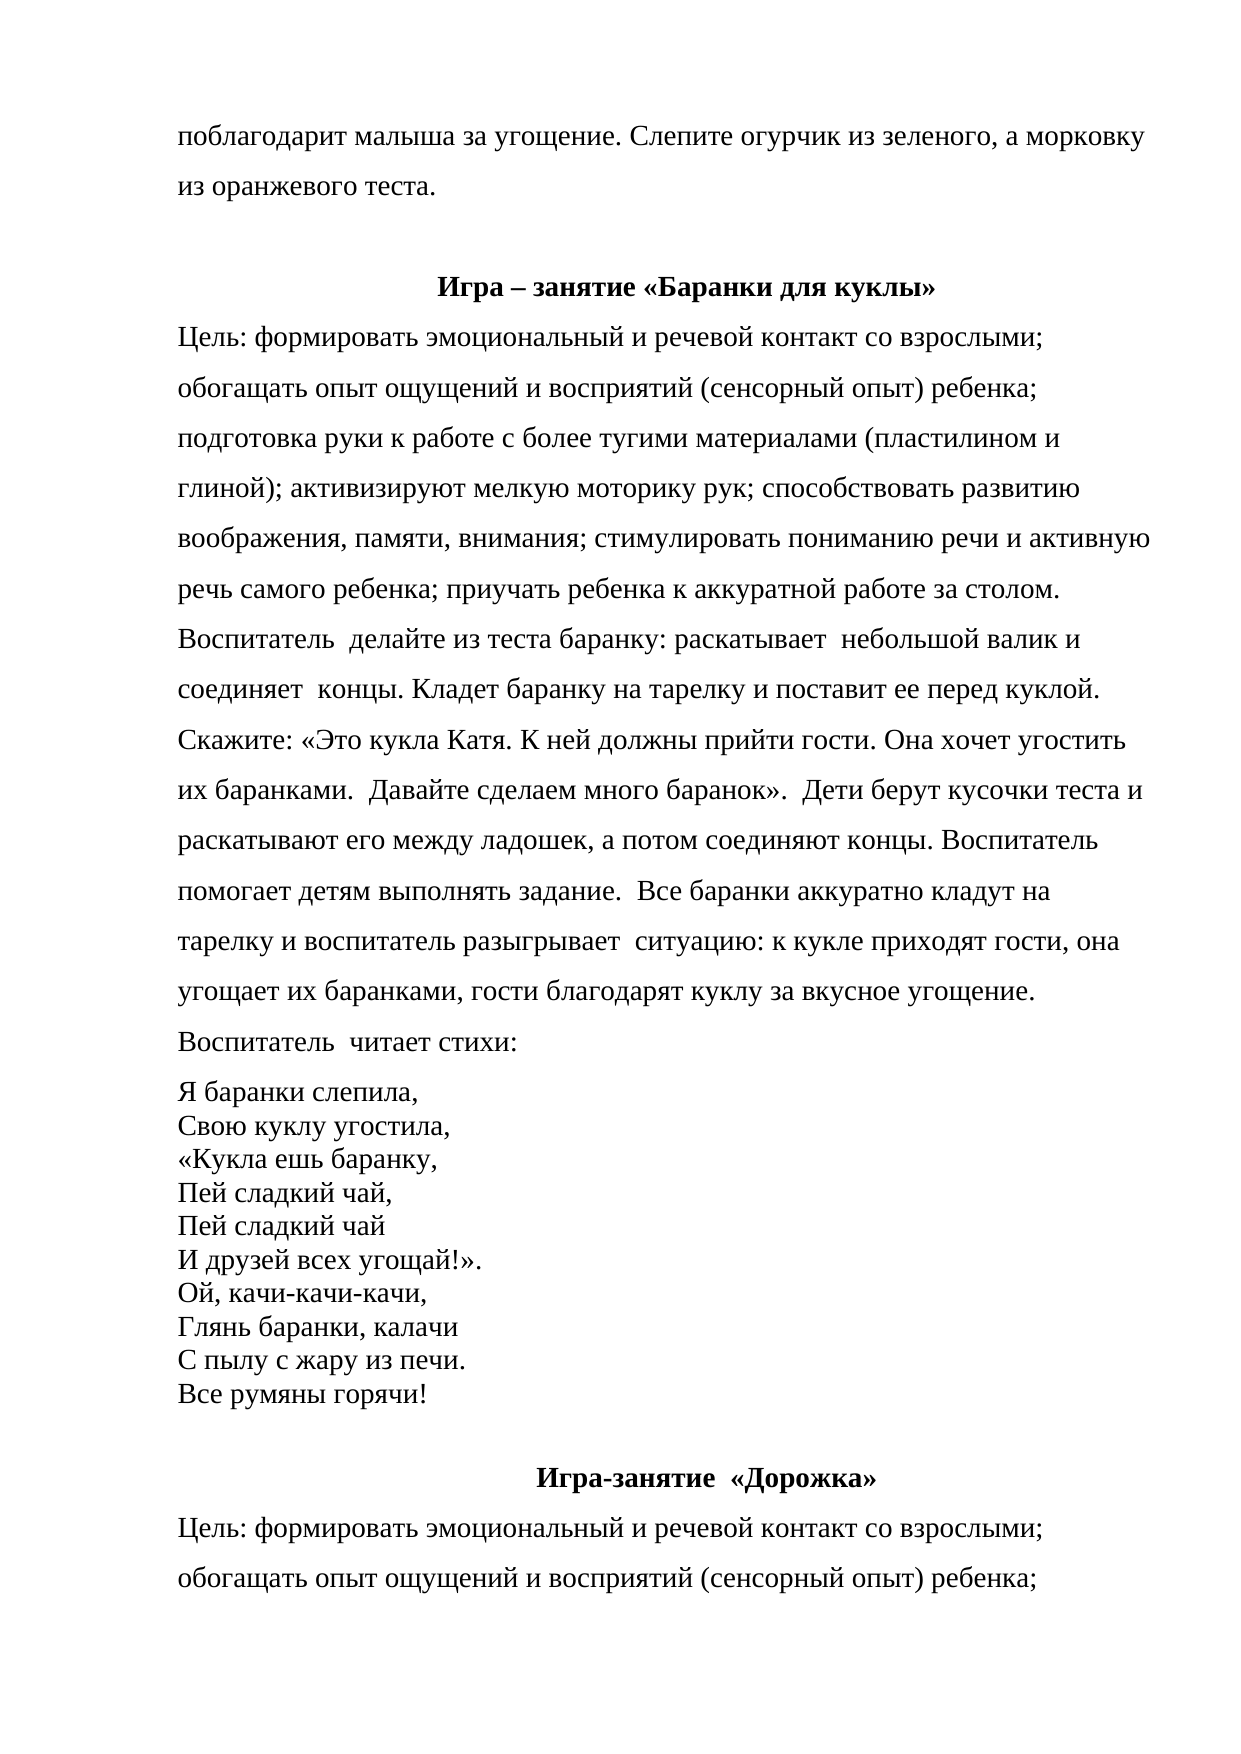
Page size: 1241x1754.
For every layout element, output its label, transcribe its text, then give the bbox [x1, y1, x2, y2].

text «Кукла ешь баранку, [177, 1141, 1152, 1175]
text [177, 1510, 1152, 1594]
text Пей сладкий чай [177, 1208, 1152, 1242]
text Ой, качи-качи-качи, [177, 1275, 1152, 1309]
text Все румяны горячи! [177, 1376, 1152, 1409]
text Игра – занятие «Баранки для куклы» [222, 269, 1152, 303]
list Игра-занятие «Дорожка» [262, 1460, 1152, 1493]
text С пылу с жару из печи. [177, 1342, 1152, 1376]
text Свою куклу угостила, [177, 1108, 1152, 1141]
text И друзей всех угощай!». [177, 1242, 1152, 1275]
text Пей сладкий чай, [177, 1175, 1152, 1208]
text Глянь баранки, калачи [177, 1309, 1152, 1342]
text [177, 118, 1152, 202]
text Воспитатель делайте из теста баранку: раскатывает небольшой валик и соединяет концы. Кладет баранку на тарелку и поставит ее перед куклой. Скажите: «Это кукла Катя. К ней должны прийти гости. Она хочет угостить их баранками. Давайте сделаем много баранок». Дети берут кусочки теста и раскатывают его между ладошек, а потом соединяют концы. Воспитатель помогает детям выполнять задание. Все баранки аккуратно кладут на тарелку и воспитатель разыгрывает ситуацию: к кукле приходят гости, она угощает их баранками, гости благодарят куклу за вкусное угощение. Воспитатель читает стихи: [177, 621, 1152, 1057]
text Я баранки слепила, [177, 1074, 1152, 1108]
